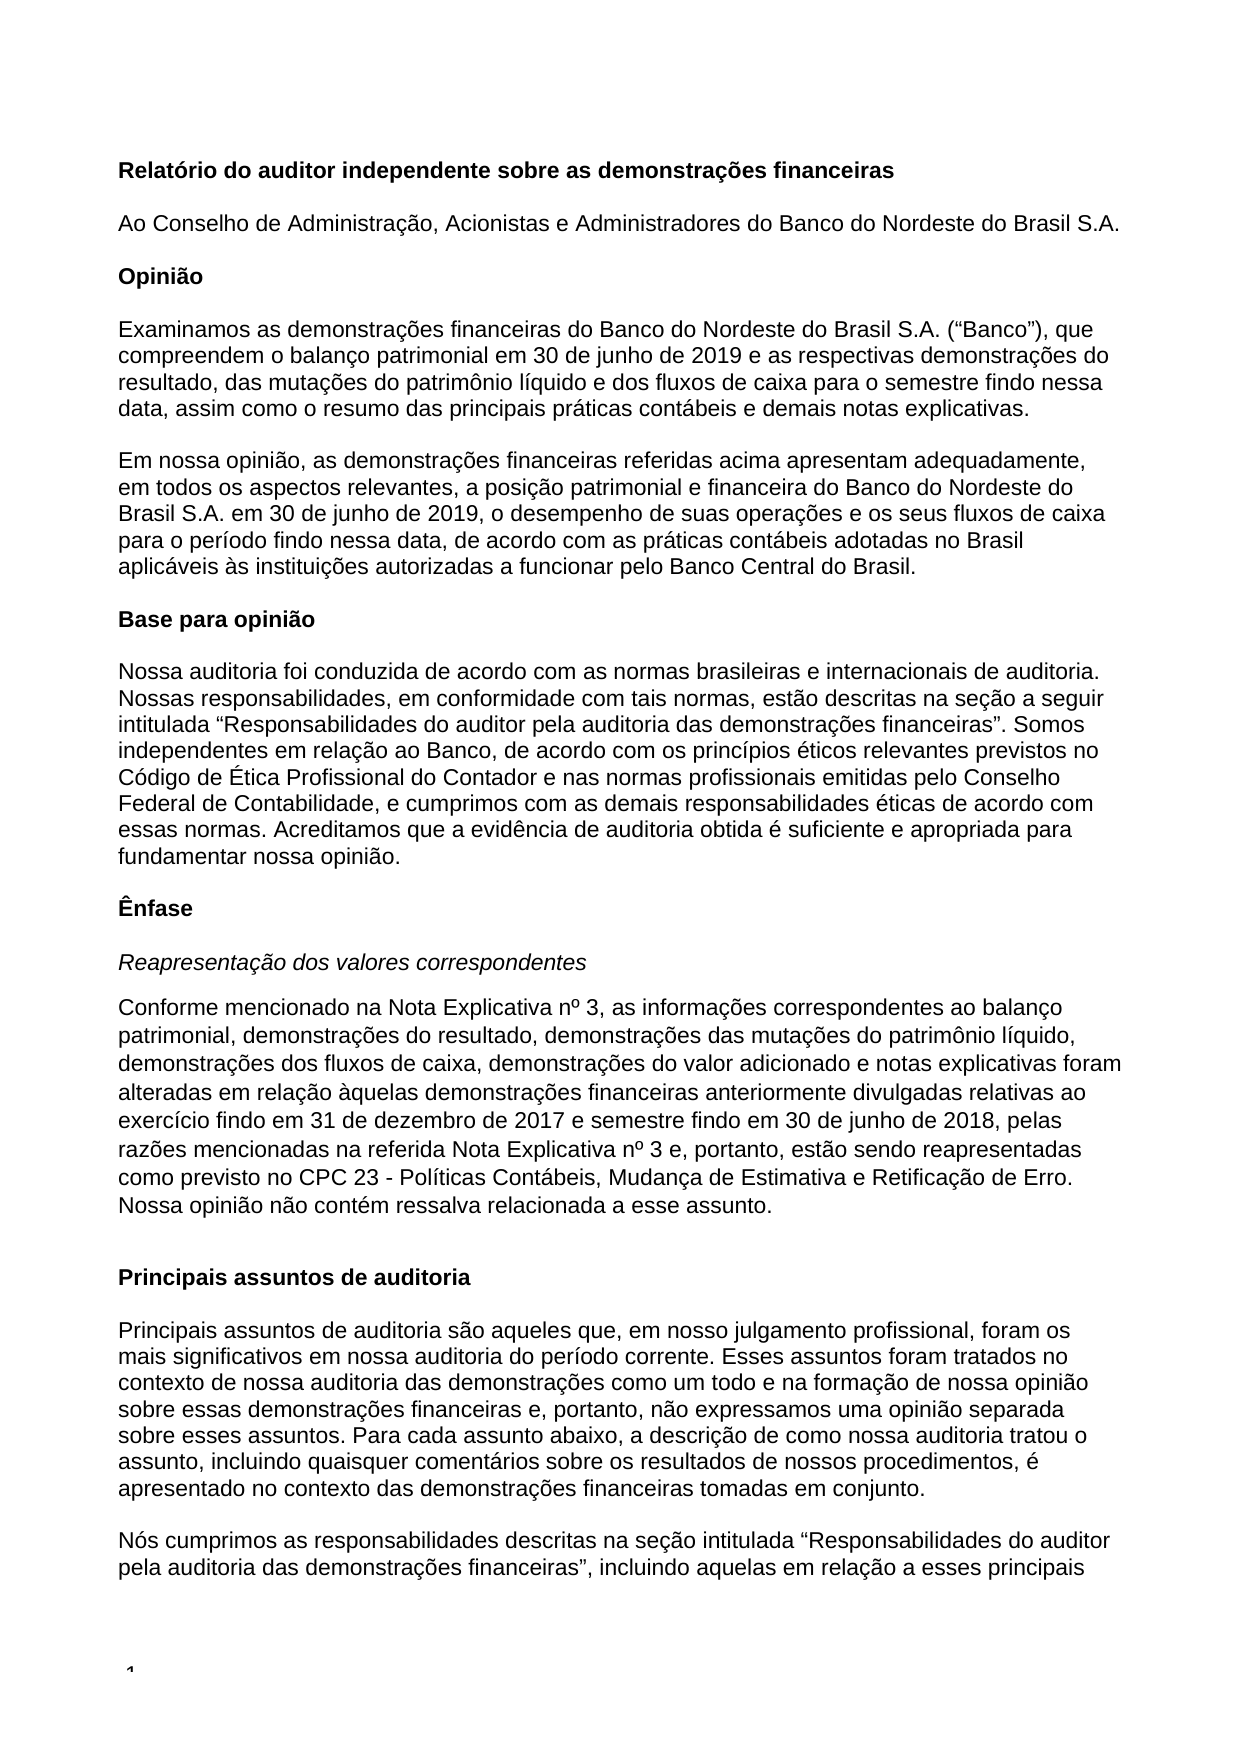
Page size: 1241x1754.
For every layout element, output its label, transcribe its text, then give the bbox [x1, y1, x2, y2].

text Conforme mencionado na Nota Explicativa nº 3, as informações correspondentes ao balanço patrimonial, demonstrações do resultado, demonstrações das mutações do patrimônio líquido, demonstrações dos fluxos de caixa, demonstrações do valor adicionado e notas explicativas foram alteradas em relação àquelas demonstrações financeiras anteriormente divulgadas relativas ao exercício findo em 31 de dezembro de 2017 e semestre findo em 30 de junho de 2018, pelas razões mencionadas na referida Nota Explicativa nº 3 e, portanto, estão sendo reapresentadas como previsto no CPC 23 - Políticas Contábeis, Mudança de Estimativa e Retificação de Erro. [118, 993, 1124, 1190]
text Principais assuntos de auditoria são aqueles que, em nosso julgamento profissional, foram os mais significativos em nossa auditoria do período corrente. Esses assuntos foram tratados no contexto de nossa auditoria das demonstrações como um todo e na formação de nossa opinião sobre essas demonstrações financeiras e, portanto, não expressamos uma opinião separada sobre esses assuntos. Para cada assunto abaixo, a descrição de como nossa auditoria tratou o assunto, incluindo quaisquer comentários sobre os resultados de nossos procedimentos, é apresentado no contexto das demonstrações financeiras tomadas em conjunto. [118, 1317, 1091, 1501]
text Nossa auditoria foi conduzida de acordo com as normas brasileiras e internacionais de auditoria. Nossas responsabilidades, em conformidade com tais normas, estão descritas na seção a seguir intitulada “Responsabilidades do auditor pela auditoria das demonstrações financeiras”. Somos independentes em relação ao Banco, de acordo com os princípios éticos relevantes previstos no Código de Ética Profissional do Contador e nas normas profissionais emitidas pelo Conselho Federal de Contabilidade, e cumprimos com as demais responsabilidades éticas de acordo com essas normas. Acreditamos que a evidência de auditoria obtida é suficiente e apropriada para fundamentar nossa opinião. [118, 658, 1107, 869]
text Relatório do auditor independente sobre as demonstrações financeiras [118, 157, 1226, 184]
text Ênfase [118, 895, 1226, 922]
text Em nossa opinião, as demonstrações financeiras referidas acima apresentam adequadamente, em todos os aspectos relevantes, a posição patrimonial e financeira do Banco do Nordeste do Brasil S.A. em 30 de junho de 2019, o desempenho de suas operações e os seus fluxos de caixa para o período findo nessa data, de acordo com as práticas contábeis adotadas no Brasil aplicáveis às instituições autorizadas a funcionar pelo Banco Central do Brasil. [118, 447, 1108, 579]
text Principais assuntos de auditoria [118, 1263, 1226, 1290]
subtitle Ao Conselho de Administração, Acionistas e Administradores do Banco do Nordeste do Brasil S.A. [118, 210, 1226, 237]
text Opinião [118, 263, 1226, 289]
text Nossa opinião não contém ressalva relacionada a esse assunto. [118, 1192, 1226, 1219]
text Reapresentação dos valores correspondentes [118, 948, 1226, 975]
text Examinamos as demonstrações financeiras do Banco do Nordeste do Brasil S.A. (“Banco”), que compreendem o balanço patrimonial em 30 de junho de 2019 e as respectivas demonstrações do resultado, das mutações do patrimônio líquido e dos fluxos de caixa para o semestre findo nessa data, assim como o resumo das principais práticas contábeis e demais notas explicativas. [118, 316, 1124, 421]
text Base para opinião [118, 606, 1226, 632]
text Nós cumprimos as responsabilidades descritas na seção intitulada “Responsabilidades do auditor pela auditoria das demonstrações financeiras”, incluindo aquelas em relação a esses principais [118, 1527, 1124, 1580]
